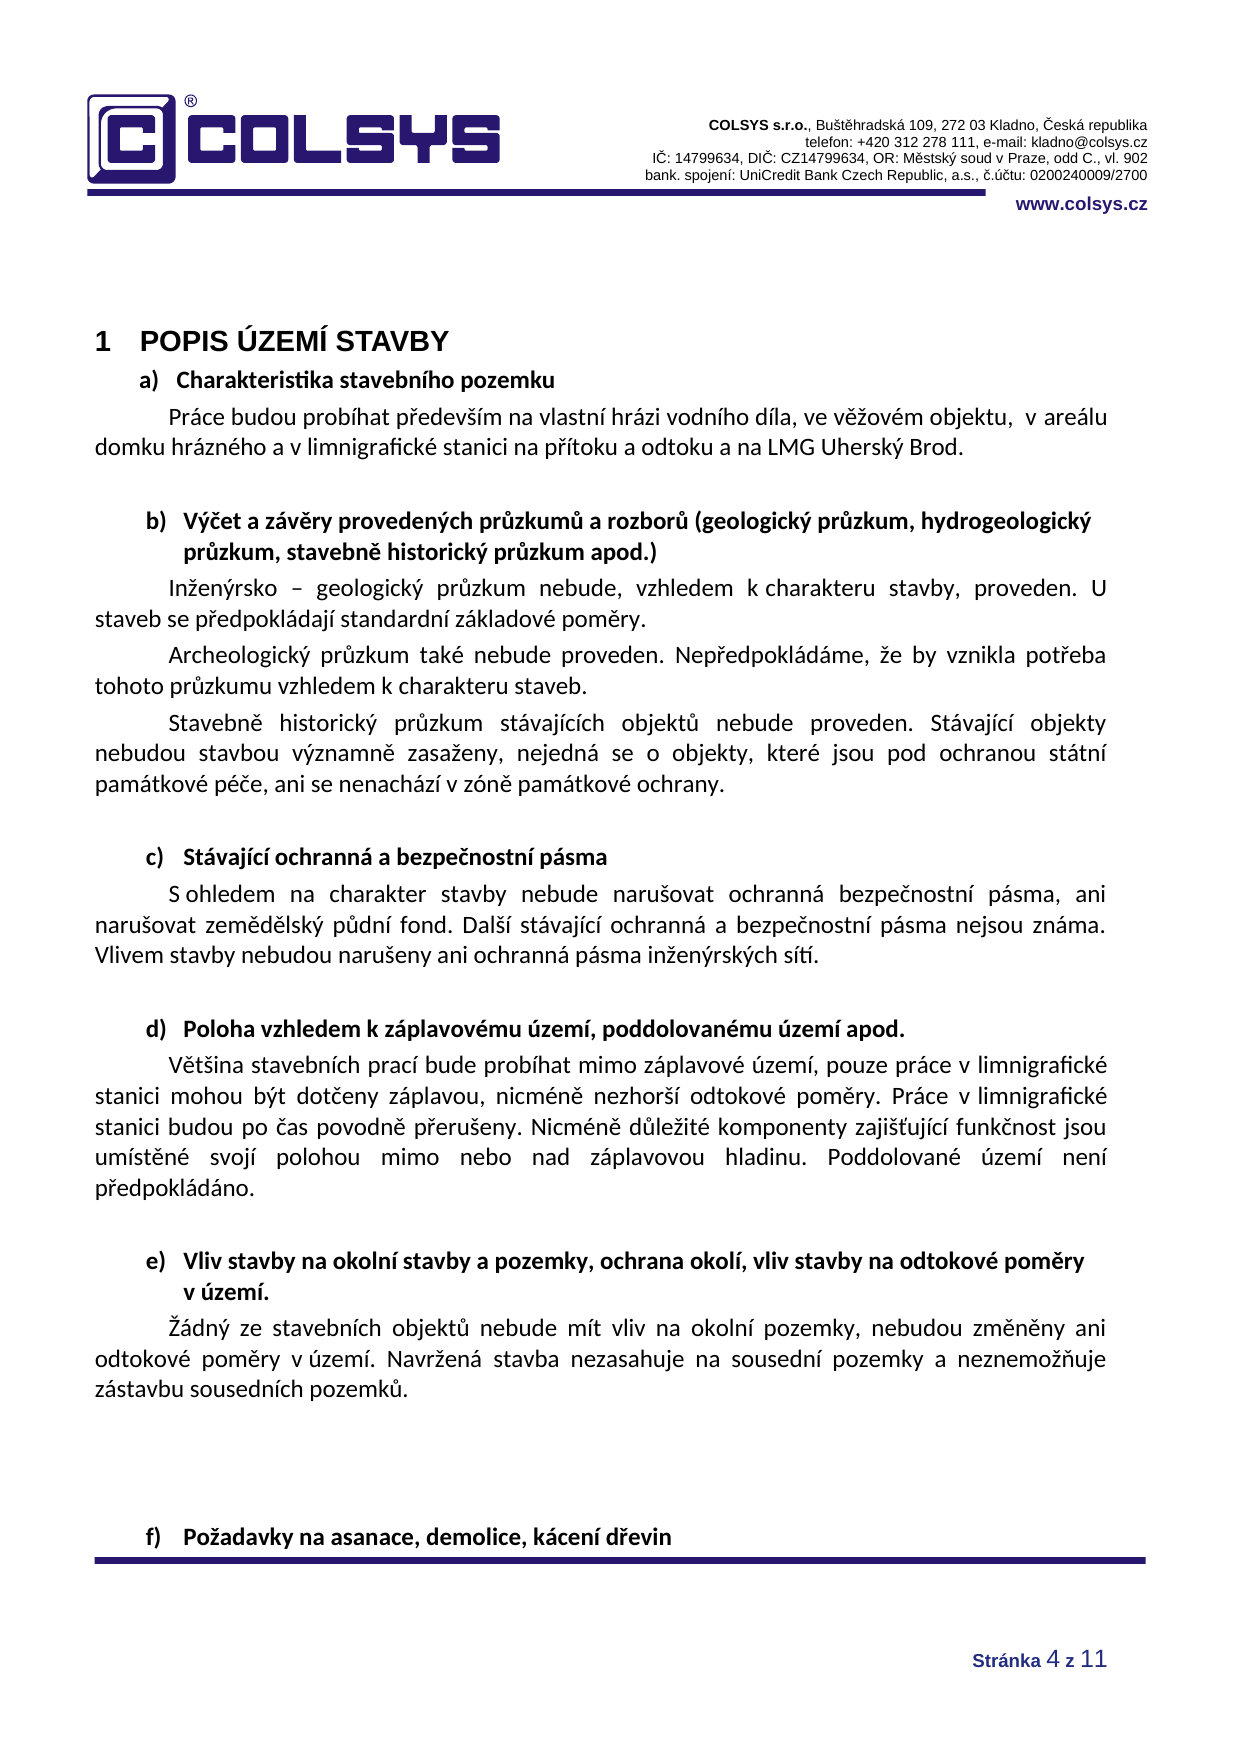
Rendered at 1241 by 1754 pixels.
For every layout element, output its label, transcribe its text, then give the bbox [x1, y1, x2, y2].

list Vliv stavby na okolní stavby a pozemky, ochrana okolí, vliv stavby na odtokové poměry v území. [146, 1245, 1107, 1306]
list Poloha vzhledem k záplavovému území, poddolovanému území apod. [146, 1013, 1107, 1043]
list Stávající ochranná a bezpečnostní pásma [146, 842, 1107, 872]
text pOPIS ÚZEMÍ STAVBY [94, 324, 1107, 358]
list Charakteristika stavebního pozemku [139, 364, 1107, 395]
text Žádný ze stavebních objektů nebude mít vliv na okolní pozemky, nebudou změněny ani odtokové poměry v území. Navržená stavba nezasahuje na sousední pozemky a neznemožňuje zástavbu sousedních pozemků. [94, 1313, 1107, 1404]
text Většina stavebních prací bude probíhat mimo záplavové území, pouze práce v limnigrafické stanici mohou být dotčeny záplavou, nicméně nezhorší odtokové poměry. Práce v limnigrafické stanici budou po čas povodně přerušeny. Nicméně důležité komponenty zajišťující funkčnost jsou umístěné svojí polohou mimo nebo nad záplavovou hladinu. Poddolované území není předpokládáno. [94, 1050, 1107, 1202]
text S ohledem na charakter stavby nebude narušovat ochranná bezpečnostní pásma, ani narušovat zemědělský půdní fond. Další stávající ochranná a bezpečnostní pásma nejsou známa. Vlivem stavby nebudou narušeny ani ochranná pásma inženýrských sítí. [94, 878, 1107, 970]
text Stavebně historický průzkum stávajících objektů nebude proveden. Stávající objekty nebudou stavbou významně zasaženy, nejedná se o objekty, které jsou pod ochranou státní památkové péče, ani se nenachází v zóně památkové ochrany. [94, 707, 1107, 798]
text Inženýrsko – geologický průzkum nebude, vzhledem k charakteru stavby, proveden. U staveb se předpokládají standardní základové poměry. [94, 572, 1107, 633]
text Práce budou probíhat především na vlastní hrázi vodního díla, ve věžovém objektu, v areálu domku hrázného a v limnigrafické stanici na přítoku a odtoku a na LMG Uherský Brod. [94, 401, 1107, 462]
list Požadavky na asanace, demolice, kácení dřevin [146, 1521, 1107, 1551]
text Archeologický průzkum také nebude proveden. Nepředpokládáme, že by vznikla potřeba tohoto průzkumu vzhledem k charakteru staveb. [94, 640, 1107, 701]
list Výčet a závěry provedených průzkumů a rozborů (geologický průzkum, hydrogeologický průzkum, stavebně historický průzkum apod.) [146, 505, 1107, 566]
